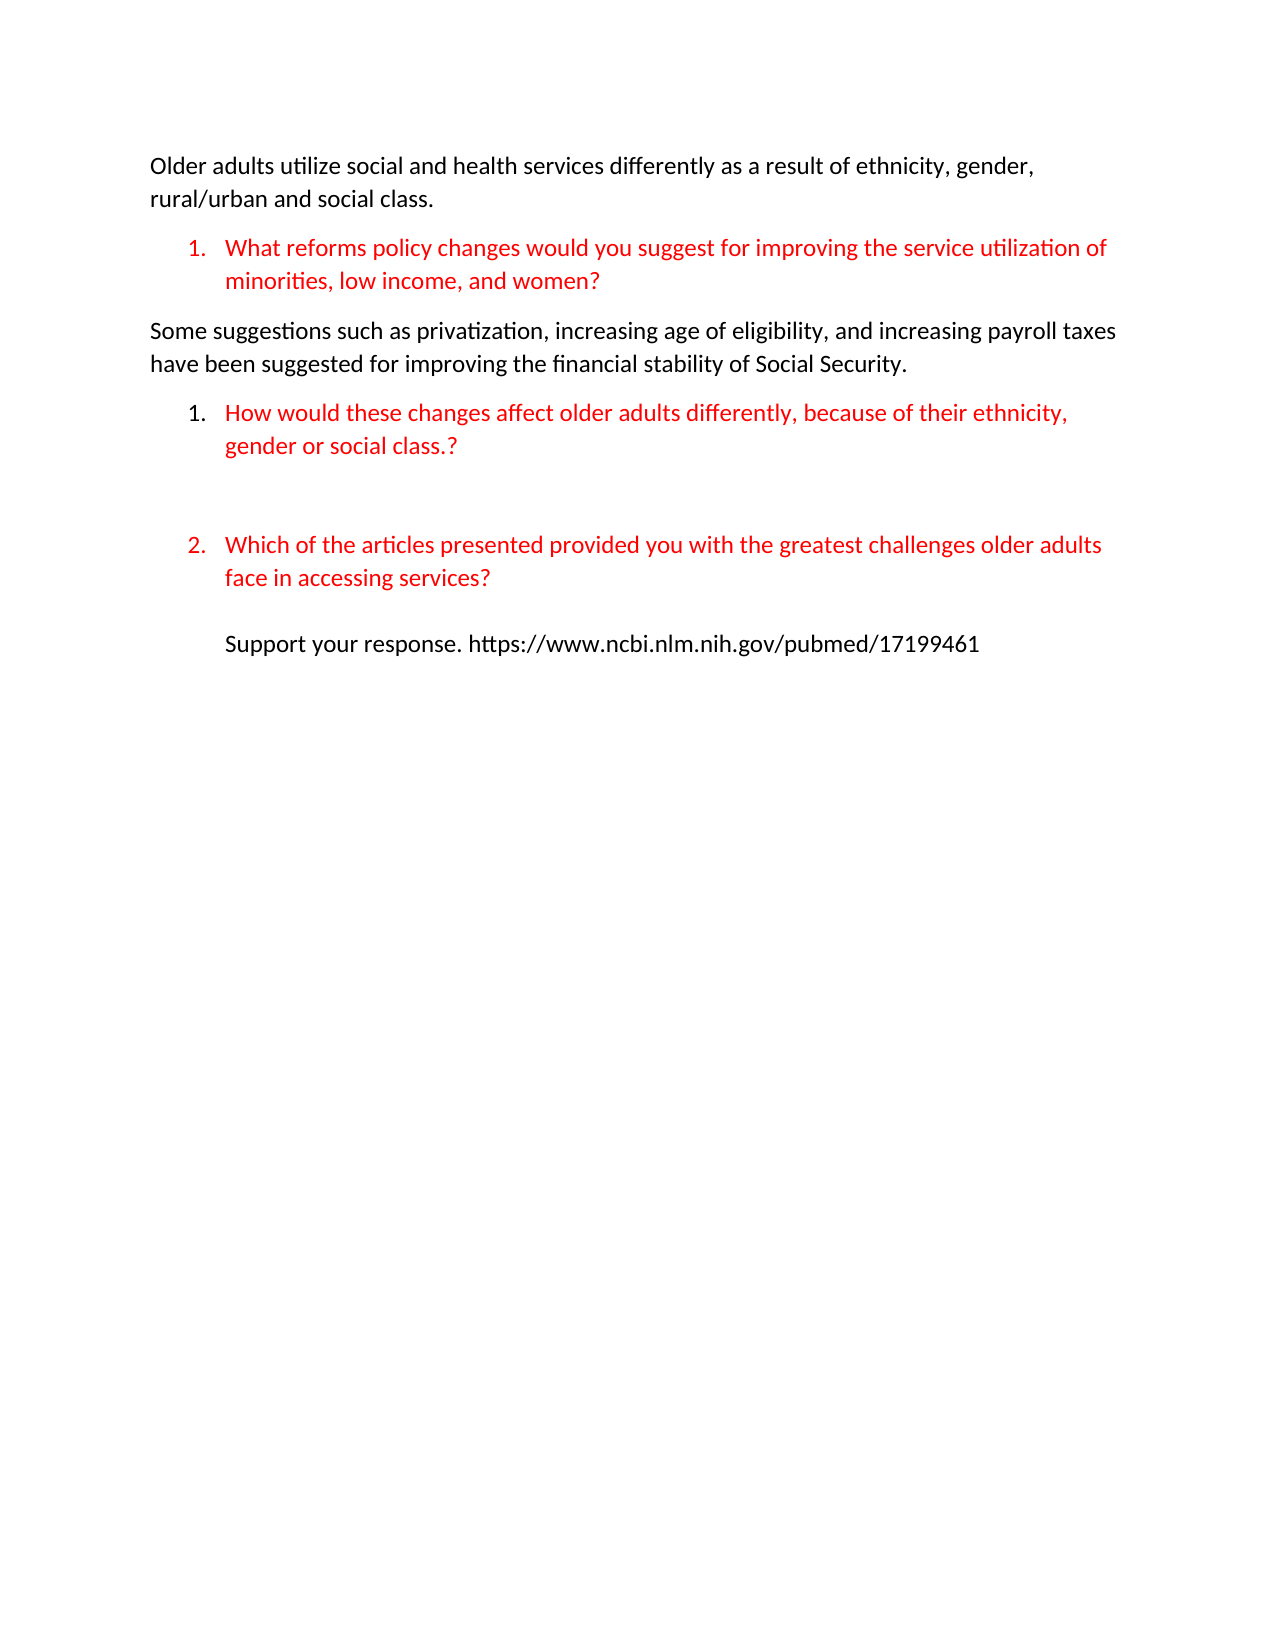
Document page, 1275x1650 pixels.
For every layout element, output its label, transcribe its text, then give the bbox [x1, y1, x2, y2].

list How would these changes affect older adults differently, because of their ethnicity, gender or social class.? [187, 397, 1125, 461]
text Older adults utilize social and health services differently as a result of ethnicity, gender, rural/urban and social class. [150, 150, 1125, 213]
list What reforms policy changes would you suggest for improving the service utilization of minorities, low income, and women? [187, 232, 1125, 296]
text Some suggestions such as privatization, increasing age of eligibility, and increasing payroll taxes have been suggested for improving the financial stability of Social Security. [150, 315, 1125, 378]
list Support your response. https://www.ncbi.nlm.nih.gov/pubmed/17199461 [225, 628, 1125, 659]
list Which of the articles presented provided you with the greatest challenges older adults face in accessing services? [187, 529, 1125, 593]
